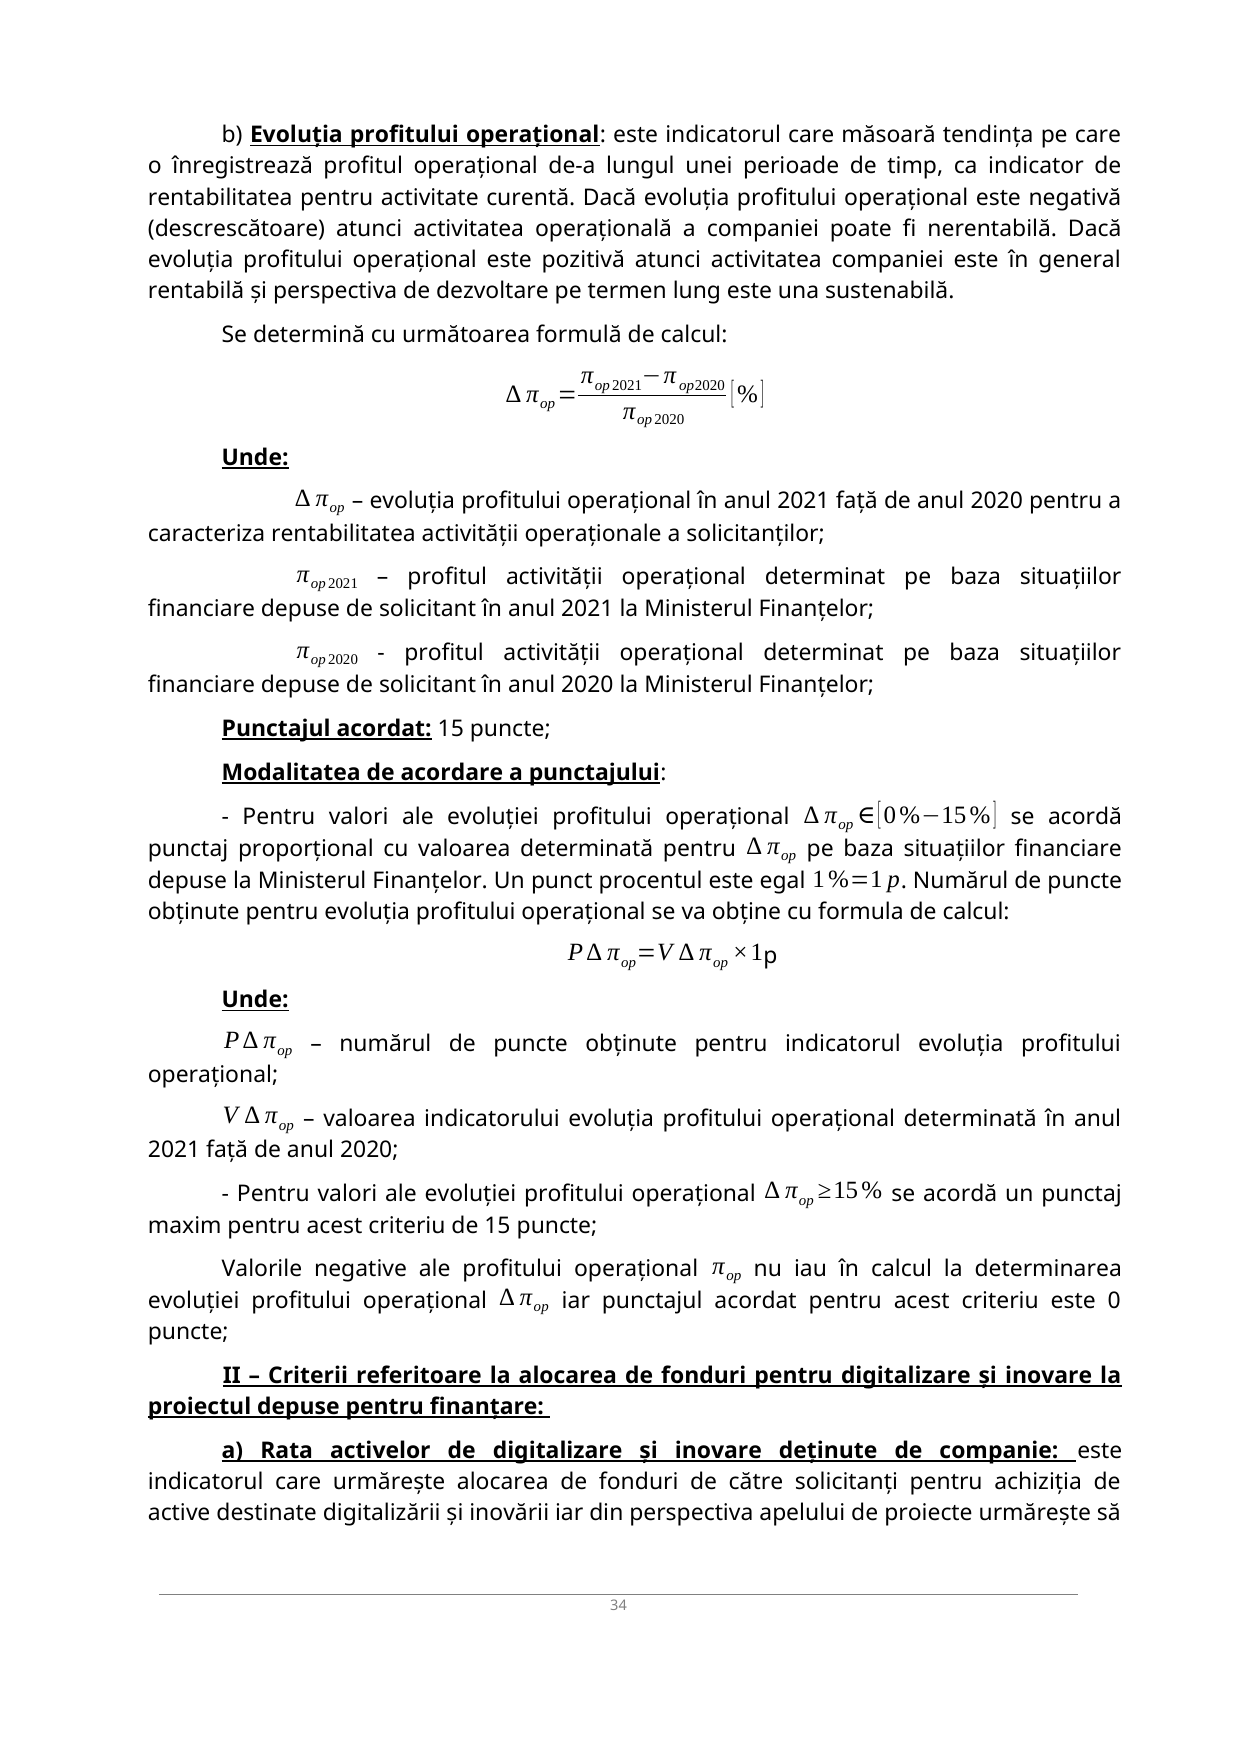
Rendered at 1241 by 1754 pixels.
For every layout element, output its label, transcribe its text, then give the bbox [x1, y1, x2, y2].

text Valorile negative ale profitului operațional nu iau în calcul la determinarea evoluției profitului operațional iar punctajul acordat pentru acest criteriu este 0 puncte; [148, 1252, 1122, 1346]
text Unde: [148, 983, 1122, 1014]
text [148, 1434, 1122, 1527]
text – evoluția profitului operațional în anul 2021 față de anul 2020 pentru a caracteriza rentabilitatea activității operaționale a solicitanților; [148, 484, 1122, 548]
text - Pentru valori ale evoluției profitului operațional se acordă un punctaj maxim pentru acest criteriu de 15 puncte; [148, 1177, 1122, 1240]
text - profitul activității operațional determinat pe baza situațiilor financiare depuse de solicitant în anul 2020 la Ministerul Finanțelor; [148, 636, 1122, 699]
text Modalitatea de acordare a punctajului: [148, 756, 1122, 787]
text II – Criterii referitoare la alocarea de fonduri pentru digitalizare și inovare la proiectul depuse pentru finanțare: [148, 1359, 1122, 1421]
text – profitul activității operațional determinat pe baza situațiilor financiare depuse de solicitant în anul 2021 la Ministerul Finanțelor; [148, 560, 1122, 624]
text Punctajul acordat: 15 puncte; [148, 712, 1122, 743]
text - Pentru valori ale evoluției profitului operațional se acordă punctaj proporțional cu valoarea determinată pentru pe baza situațiilor financiare depuse la Ministerul Finanțelor. Un punct procentul este egal . Numărul de puncte obținute pentru evoluția profitului operațional se va obține cu formula de calcul: [148, 799, 1122, 926]
text – valoarea indicatorului evoluția profitului operațional determinată în anul 2021 față de anul 2020; [148, 1102, 1122, 1165]
text Se determină cu următoarea formulă de calcul: [148, 318, 1122, 349]
text p [148, 939, 1122, 971]
text – numărul de puncte obținute pentru indicatorul evoluția profitului operațional; [148, 1027, 1122, 1089]
text b) Evoluția profitului operațional: este indicatorul care măsoară tendința pe care o înregistrează profitul operațional de-a lungul unei perioade de timp, ca indicator de rentabilitatea pentru activitate curentă. Dacă evoluția profitului operațional este negativă (descrescătoare) atunci activitatea operațională a companiei poate fi nerentabilă. Dacă evoluția profitului operațional este pozitivă atunci activitatea companiei este în general rentabilă și perspectiva de dezvoltare pe termen lung este una sustenabilă. [148, 118, 1122, 306]
text Unde: [148, 441, 1122, 472]
